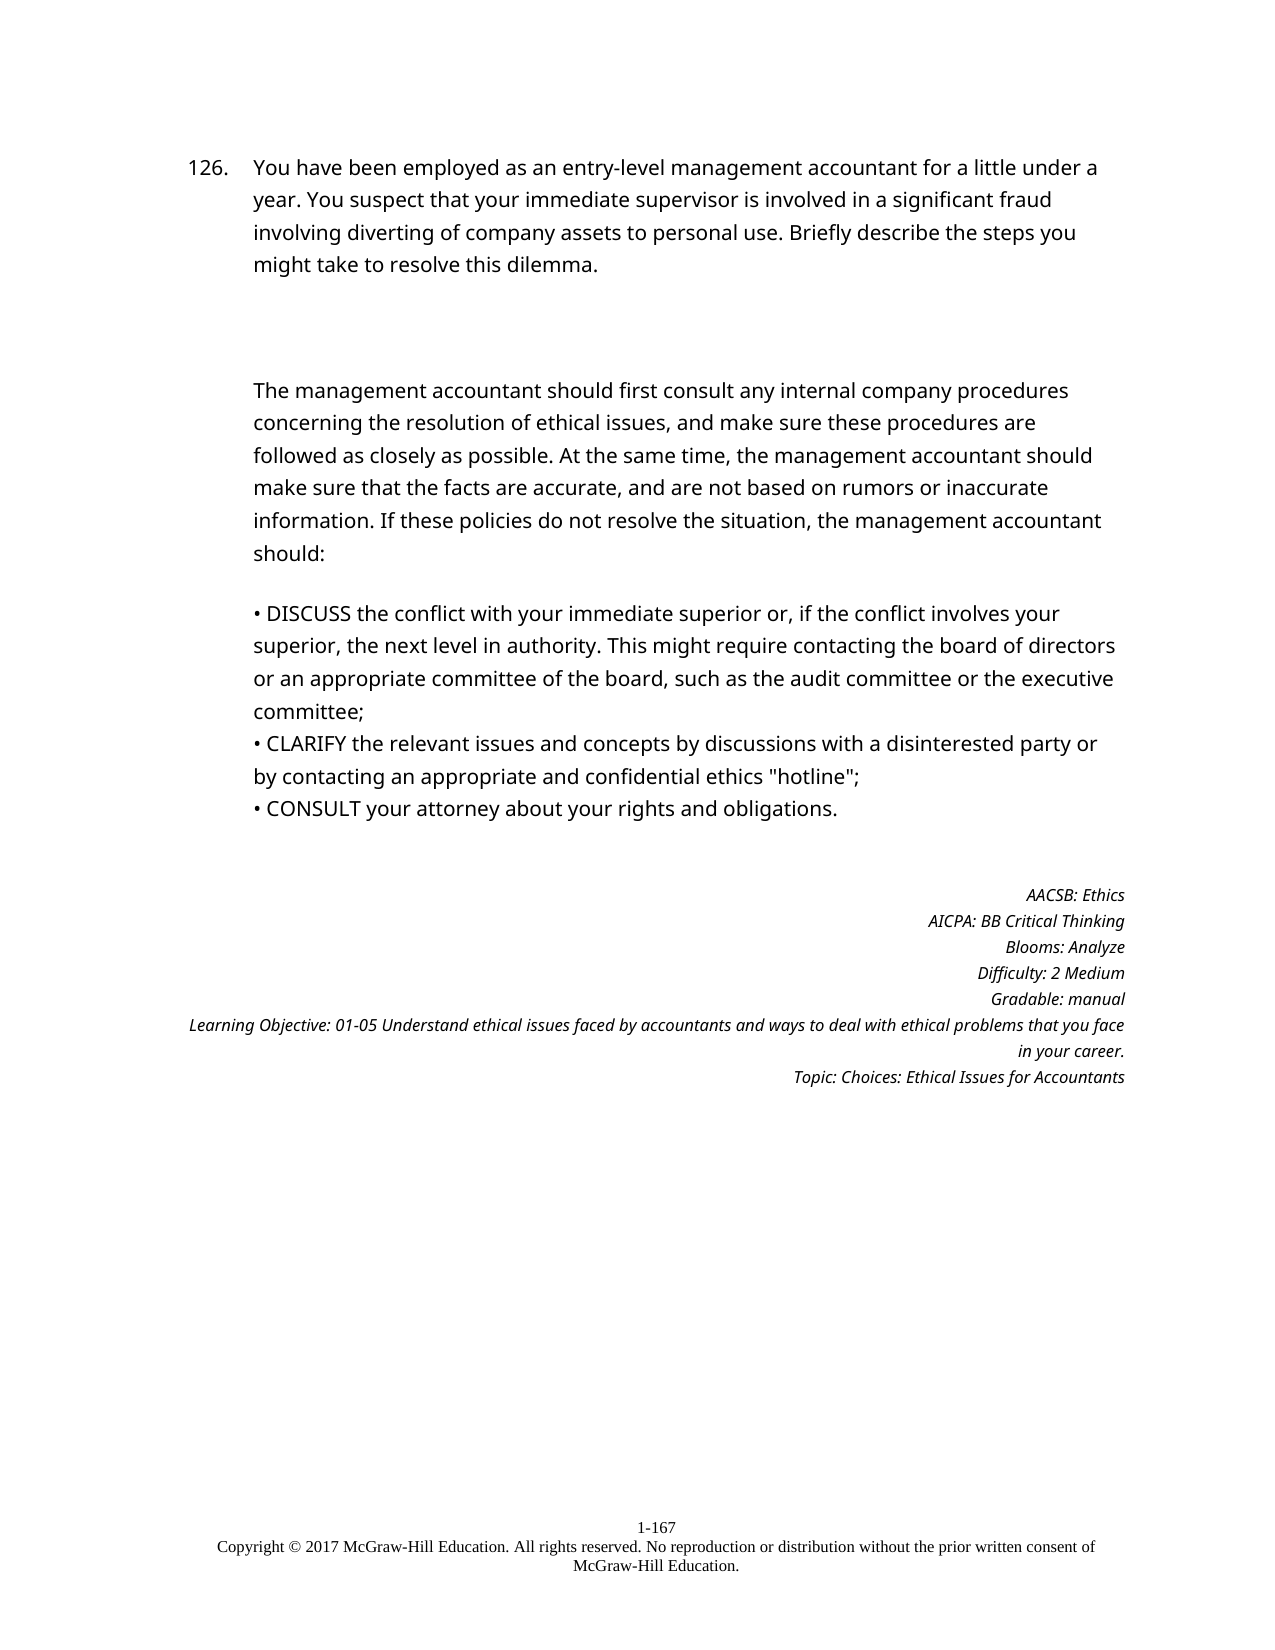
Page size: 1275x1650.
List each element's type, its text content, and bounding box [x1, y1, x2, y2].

table_header 126. [188, 153, 253, 854]
table_header AACSB: Ethics AICPA: BB Critical Thinking Blooms: Analyze Difficulty: 2 Medium Gradable: manual Learning Objective: 01-05 Understand ethical issues faced by accountants and ways to deal with ethical problems that you face in your career. Topic: Choices: Ethical Issues for Accountants [188, 884, 1125, 1125]
table_header You have been employed as an entry-level management accountant for a little under a year. You suspect that your immediate supervisor is involved in a significant fraud involving diverting of company assets to personal use. Briefly describe the steps you might take to resolve this dilemma. The management accountant should first consult any internal company procedures concerning the resolution of ethical issues, and make sure these procedures are followed as closely as possible. At the same time, the management accountant should make sure that the facts are accurate, and are not based on rumors or inaccurate information. If these policies do not resolve the situation, the management accountant should: • DISCUSS the conflict with your immediate superior or, if the conflict involves your superior, the next level in authority. This might require contacting the board of directors or an appropriate committee of the board, such as the audit commit­tee or the executive committee; • CLARIFY the relevant issues and concepts by discussions with a disinterested party or by contacting an appropriate and confidential ethics "hotline"; • CONSULT your attorney about your rights and obligations. [253, 153, 1125, 854]
